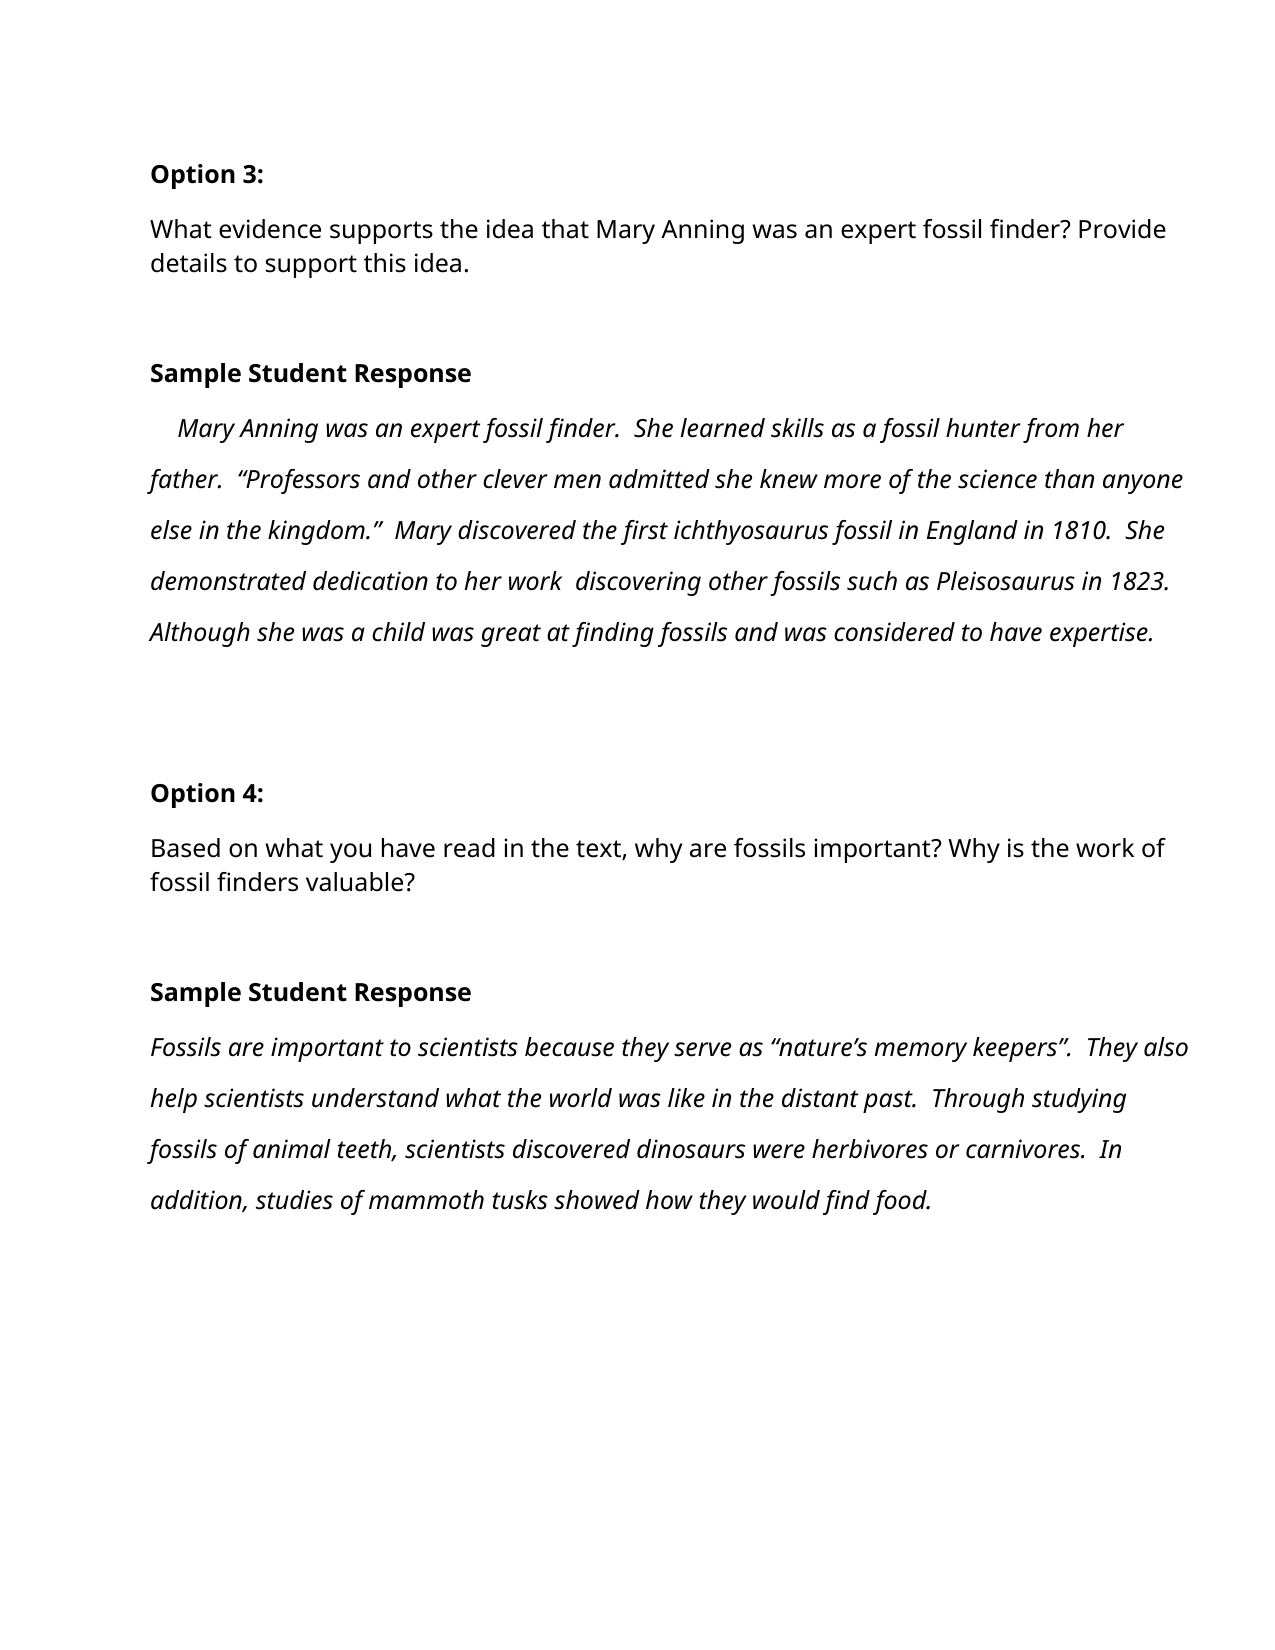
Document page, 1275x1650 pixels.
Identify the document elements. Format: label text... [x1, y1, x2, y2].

text Sample Student Response [150, 974, 1200, 1008]
text What evidence supports the idea that Mary Anning was an expert fossil finder? Provide details to support this idea. [150, 212, 1200, 280]
text Fossils are important to scientists because they serve as “nature’s memory keepers”. They also help scientists understand what the world was like in the distant past. Through studying fossils of animal teeth, scientists discovered dinosaurs were herbivores or carnivores. In addition, studies of mammoth tusks showed how they would find food. [150, 1029, 1200, 1217]
text Option 3: [150, 157, 1200, 191]
text Mary Anning was an expert fossil finder. She learned skills as a fossil hunter from her father. “Professors and other clever men admitted she knew more of the science than anyone else in the kingdom.” Mary discovered the first ichthyosaurus fossil in England in 1810. She demonstrated dedication to her work discovering other fossils such as Pleisosaurus in 1823. Although she was a child was great at finding fossils and was considered to have expertise. [150, 411, 1200, 649]
text Option 4: [150, 776, 1200, 810]
text Sample Student Response [150, 356, 1200, 390]
text Based on what you have read in the text, why are fossils important? Why is the work of fossil finders valuable? [150, 831, 1200, 899]
